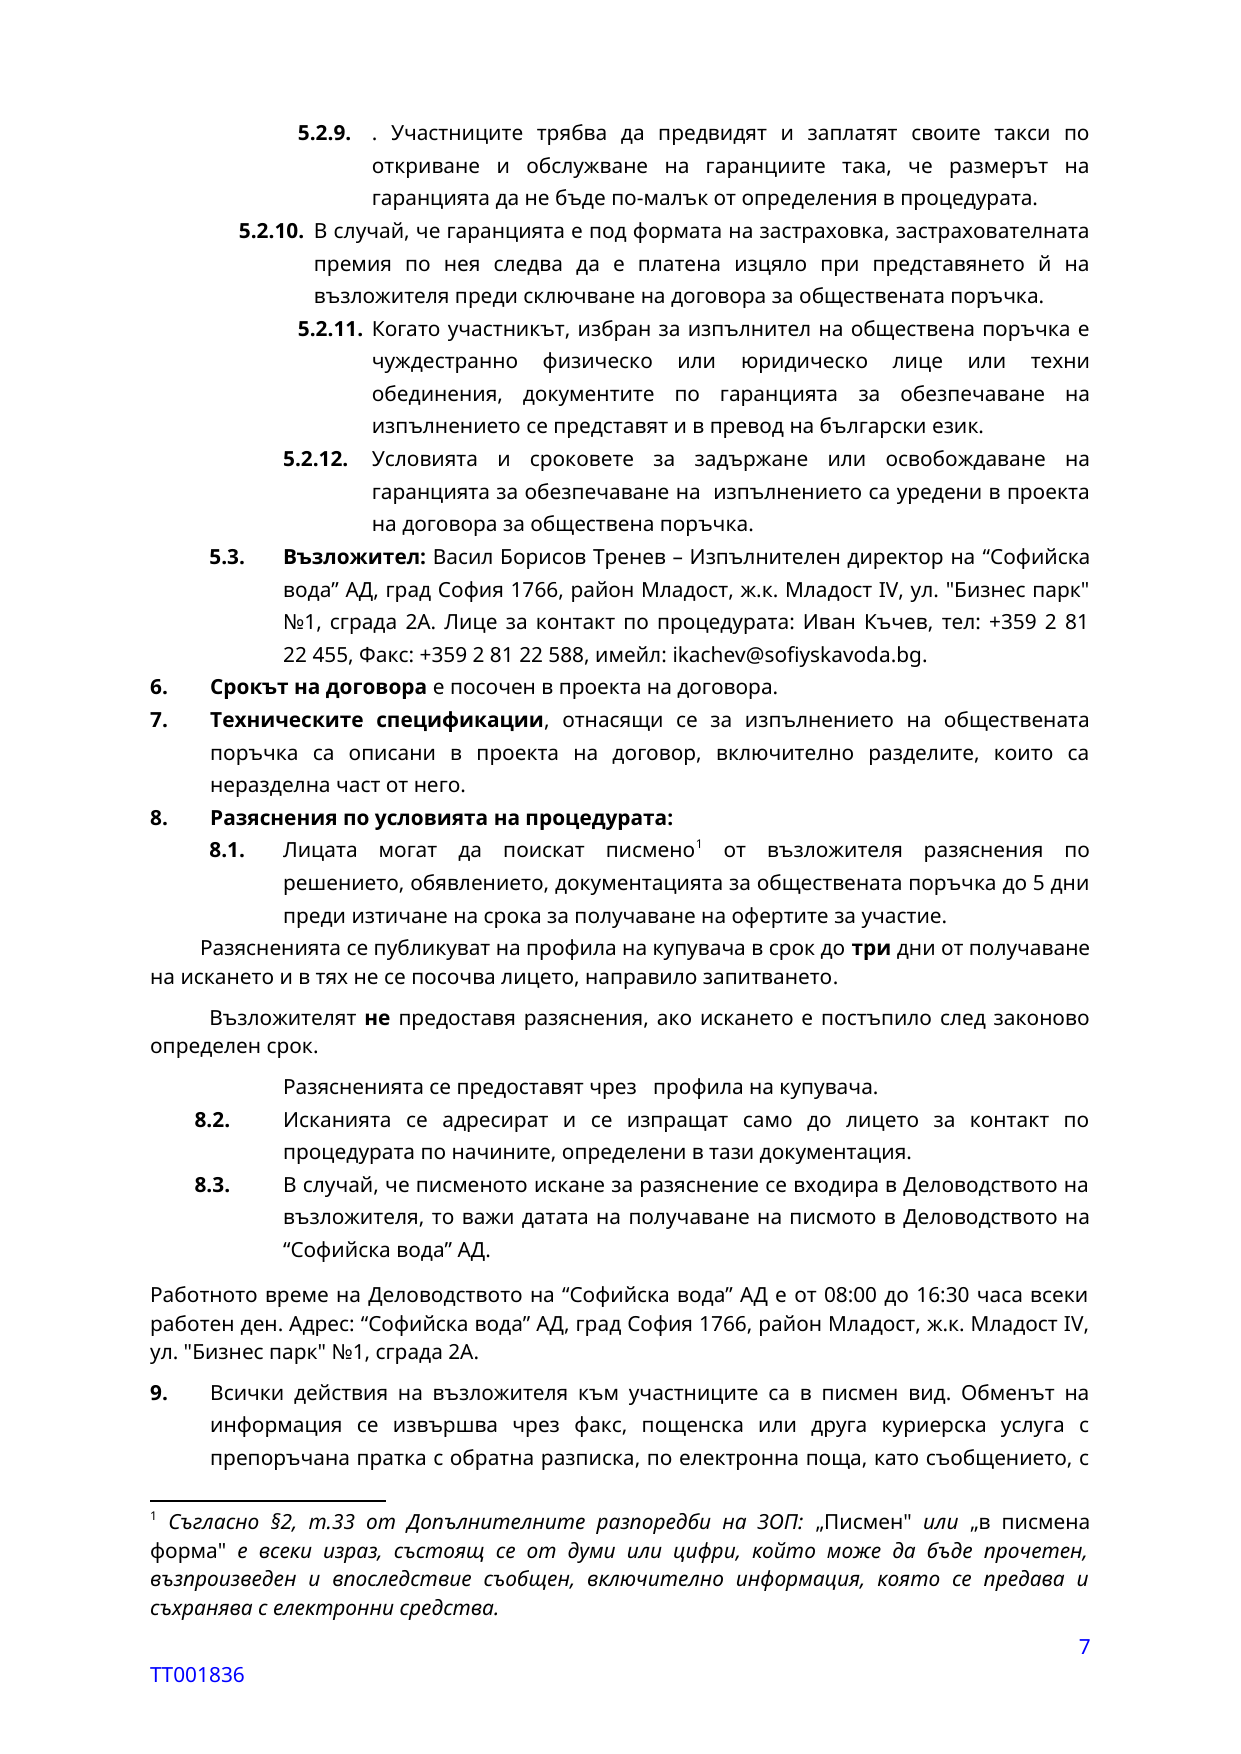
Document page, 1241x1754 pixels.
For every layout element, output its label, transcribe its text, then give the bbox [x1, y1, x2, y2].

list Когато участникът, избран за изпълнител на обществена поръчка е чуждестранно физическо или юридическо лице или техни обединения, документите по гаранцията за обезпечаване на изпълнението се представят и в превод на български език. [298, 314, 1090, 440]
list Срокът на договора е посочен в проекта на договора. [150, 672, 1090, 701]
text Разясненията се публикуват на профила на купувача в срок до три дни от получаване на искането и в тях не се посочва лицето, направило запитването. [150, 933, 1090, 990]
list Условията и сроковете за задържане или освобождаване на гаранцията за обезпечаване на изпълнението са уредени в проекта на договора за обществена поръчка. [283, 444, 1090, 538]
list Разясненията се предоставят чрез профила на купувача. [283, 1072, 1090, 1101]
list В случай, че гаранцията е под формата на застраховка, застрахователната премия по нея следва да е платена изцяло при представянето й на възложителя преди сключване на договора за обществената поръчка. [239, 216, 1090, 310]
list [150, 1378, 1090, 1472]
list В случай, че писменото искане за разяснение се входира в Деловодството на възложителя, то важи датата на получаване на писмото в Деловодството на “Софийска вода” АД. [194, 1170, 1090, 1263]
list Разяснения по условията на процедурата: [150, 803, 1090, 831]
text Работното време на Деловодството на “Софийска вода” АД е от 08:00 до 16:30 часа всеки работен ден. Адрес: “Софийска вода” АД, град София 1766, район Младост, ж.к. Младост ІV, ул. "Бизнес парк" №1, сграда 2А. [150, 1280, 1090, 1366]
list Техническите спецификации, отнасящи се за изпълнението на обществената поръчка са описани в проекта на договор, включително разделите, които са неразделна част от него. [150, 705, 1090, 799]
list Лицата могат да поискат писмено от възложителя разяснения по решението, обявлението, документацията за обществената поръчка до 5 дни преди изтичане на срока за получаване на офертите за участие. [209, 836, 1090, 929]
list Исканията се адресират и се изпращат само до лицето за контакт по процедурата по начините, определени в тази документация. [194, 1105, 1090, 1166]
list . Участниците трябва да предвидят и заплатят своите такси по откриване и обслужване на гаранциите така, че размерът на гаранцията да не бъде по-малък от определения в процедурата. [298, 118, 1090, 212]
list Възложител: Васил Борисов Тренев – Изпълнителен директор на “Софийска вода” АД, град София 1766, район Младост, ж.к. Младост ІV, ул. "Бизнес парк" №1, сграда 2А. Лице за контакт по процедурата: Иван Къчев, тел: +359 2 81 22 455, Факс: +359 2 81 22 588, имейл: ikachev@sofiyskavoda.bg. [209, 542, 1090, 668]
text Възложителят не предоставя разяснения, ако искането е постъпило след законово определен срок. [150, 1003, 1090, 1059]
